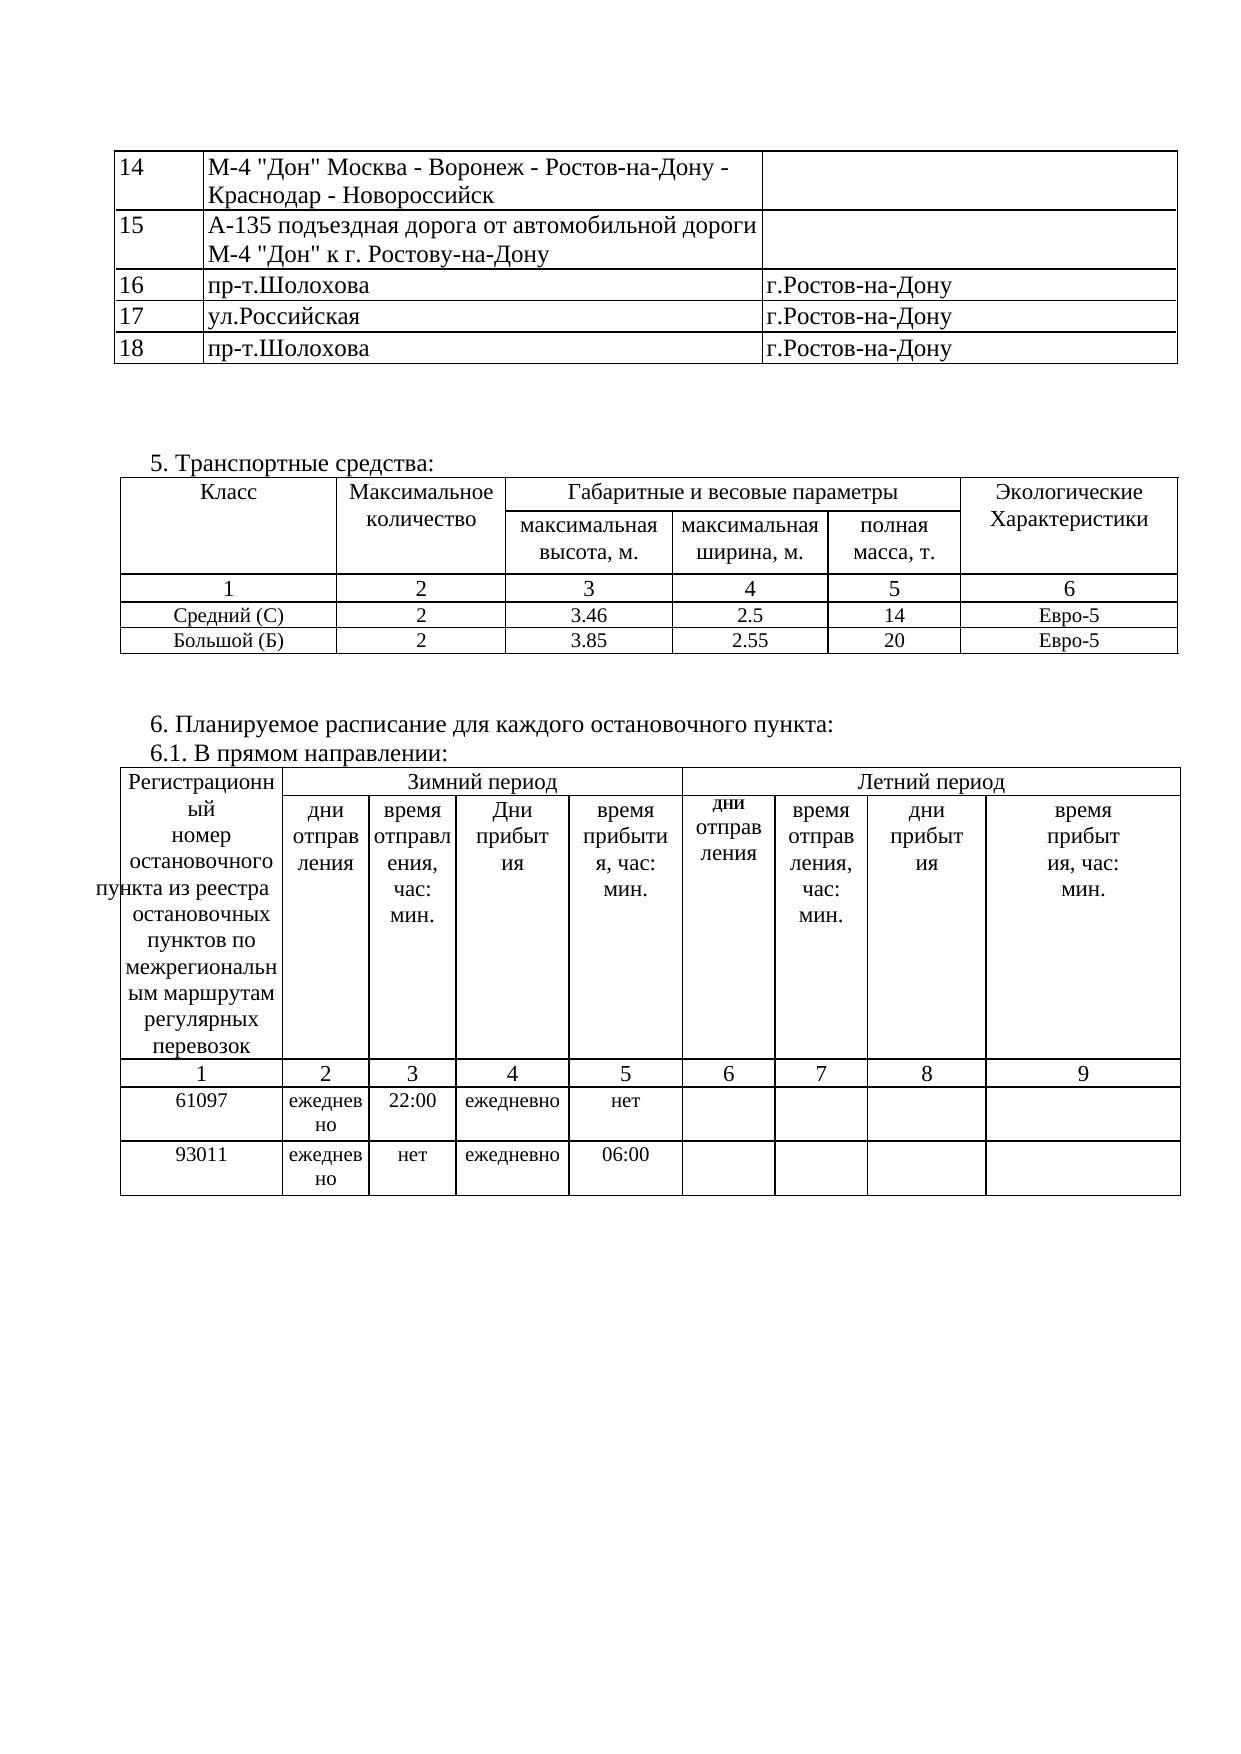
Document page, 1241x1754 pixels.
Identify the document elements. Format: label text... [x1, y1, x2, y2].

table_cell пр-т.Шолохова [204, 333, 762, 362]
table_cell нет [370, 1142, 455, 1195]
table_cell 16 [115, 269, 203, 299]
table_cell Дни прибыт ия [457, 796, 568, 1058]
table_cell 2 [337, 575, 505, 601]
table_cell ДНИ отправ ления [683, 796, 774, 1058]
table_cell время отправл ения, час: мин. [370, 796, 455, 1058]
table_cell 4 [457, 1060, 568, 1086]
table_cell г.Ростов-на-Дону [763, 331, 1177, 362]
table_cell 15 [115, 210, 203, 268]
table_cell 61097 [121, 1088, 282, 1140]
table_header Летний период [683, 768, 1180, 794]
table_cell 9 [987, 1060, 1180, 1086]
table_cell 6 [683, 1060, 774, 1086]
text 6.1. В прямом направлении: [150, 738, 1090, 767]
table_cell 22:00 [370, 1088, 455, 1140]
table_cell [683, 1142, 774, 1195]
table_cell 2.55 [673, 628, 827, 652]
table_cell 3 [370, 1060, 455, 1086]
table_header Максимальное количество [337, 478, 505, 573]
table_cell время прибыти я, час: мин. [570, 796, 682, 1058]
table_header Экологические Характеристики [961, 478, 1177, 573]
table_cell 17 [115, 301, 203, 331]
table_cell 14 [115, 152, 203, 209]
table_cell [683, 1088, 774, 1140]
table_cell нет [570, 1088, 682, 1140]
text 6. Планируемое расписание для каждого остановочного пункта: [150, 709, 1090, 738]
table_cell время отправ ления, час: мин. [776, 796, 867, 1058]
table_cell максимальная ширина, м. [673, 512, 827, 573]
table_cell 1 [121, 575, 336, 601]
table_cell 3.46 [506, 603, 672, 627]
table_cell 2 [337, 603, 505, 627]
table_cell максимальная высота, м. [506, 512, 672, 573]
table_cell пр-т.Шолохова [204, 270, 762, 299]
table_cell ежедневно [283, 1088, 368, 1140]
table_header Габаритные и весовые параметры [506, 478, 960, 510]
table_cell А-135 подъездная дорога от автомобильной дороги М-4 "Дон" к г. Ростову-на-Дону [204, 211, 762, 268]
table_cell 4 [673, 575, 827, 601]
table_cell 3 [506, 575, 672, 601]
table_cell 18 [115, 332, 203, 362]
table_cell 6 [961, 575, 1177, 601]
table_cell [987, 1142, 1180, 1195]
table_cell [868, 1142, 985, 1195]
table_cell 06:00 [570, 1142, 682, 1195]
table_cell [868, 1088, 985, 1140]
table_cell 2 [337, 628, 505, 652]
table_cell 2.5 [673, 603, 827, 627]
table_cell 1 [121, 1060, 282, 1086]
table_cell ул.Российская [204, 301, 762, 331]
table_cell ежедневно [283, 1142, 368, 1195]
table_cell дни отправ ления [283, 796, 368, 1058]
table_cell 7 [776, 1060, 867, 1086]
table_cell 2 [283, 1060, 368, 1086]
table_cell [763, 152, 1177, 209]
table_header Класс [121, 478, 336, 573]
table_cell М-4 "Дон" Москва - Воронеж - Ростов-на-Дону - Краснодар - Новороссийск [204, 152, 762, 209]
table_header Зимний период [283, 768, 682, 794]
text 5. Транспортные средства: [150, 448, 1090, 477]
table_cell Евро-5 [961, 628, 1177, 652]
table_cell 14 [829, 603, 960, 627]
table_cell [776, 1142, 867, 1195]
table_cell г.Ростов-на-Дону [763, 268, 1177, 299]
table_cell ежедневно [457, 1088, 568, 1140]
table_cell [987, 1088, 1180, 1140]
table_header Регистрационный номер остановочного пункта из реестра остановочных пунктов по межрегиональным маршрутам регулярных перевозок [121, 768, 282, 1058]
table_cell 20 [829, 628, 960, 652]
table_cell 3.85 [506, 628, 672, 652]
table_cell Евро-5 [961, 603, 1177, 627]
table_cell время прибыт ия, час: мин. [987, 796, 1180, 1058]
table_cell Большой (Б) [121, 628, 336, 652]
table_cell полная масса, т. [829, 512, 960, 573]
table_cell дни прибыт ия [868, 796, 985, 1058]
table_cell Средний (С) [121, 603, 336, 627]
table_cell 5 [570, 1060, 682, 1086]
table_cell [776, 1088, 867, 1140]
table_cell 93011 [121, 1142, 282, 1195]
table_cell г.Ростов-на-Дону [763, 300, 1177, 331]
table_cell 5 [829, 575, 960, 601]
table_cell 8 [868, 1060, 985, 1086]
table_cell ежедневно [457, 1142, 568, 1195]
table_cell [763, 209, 1177, 268]
